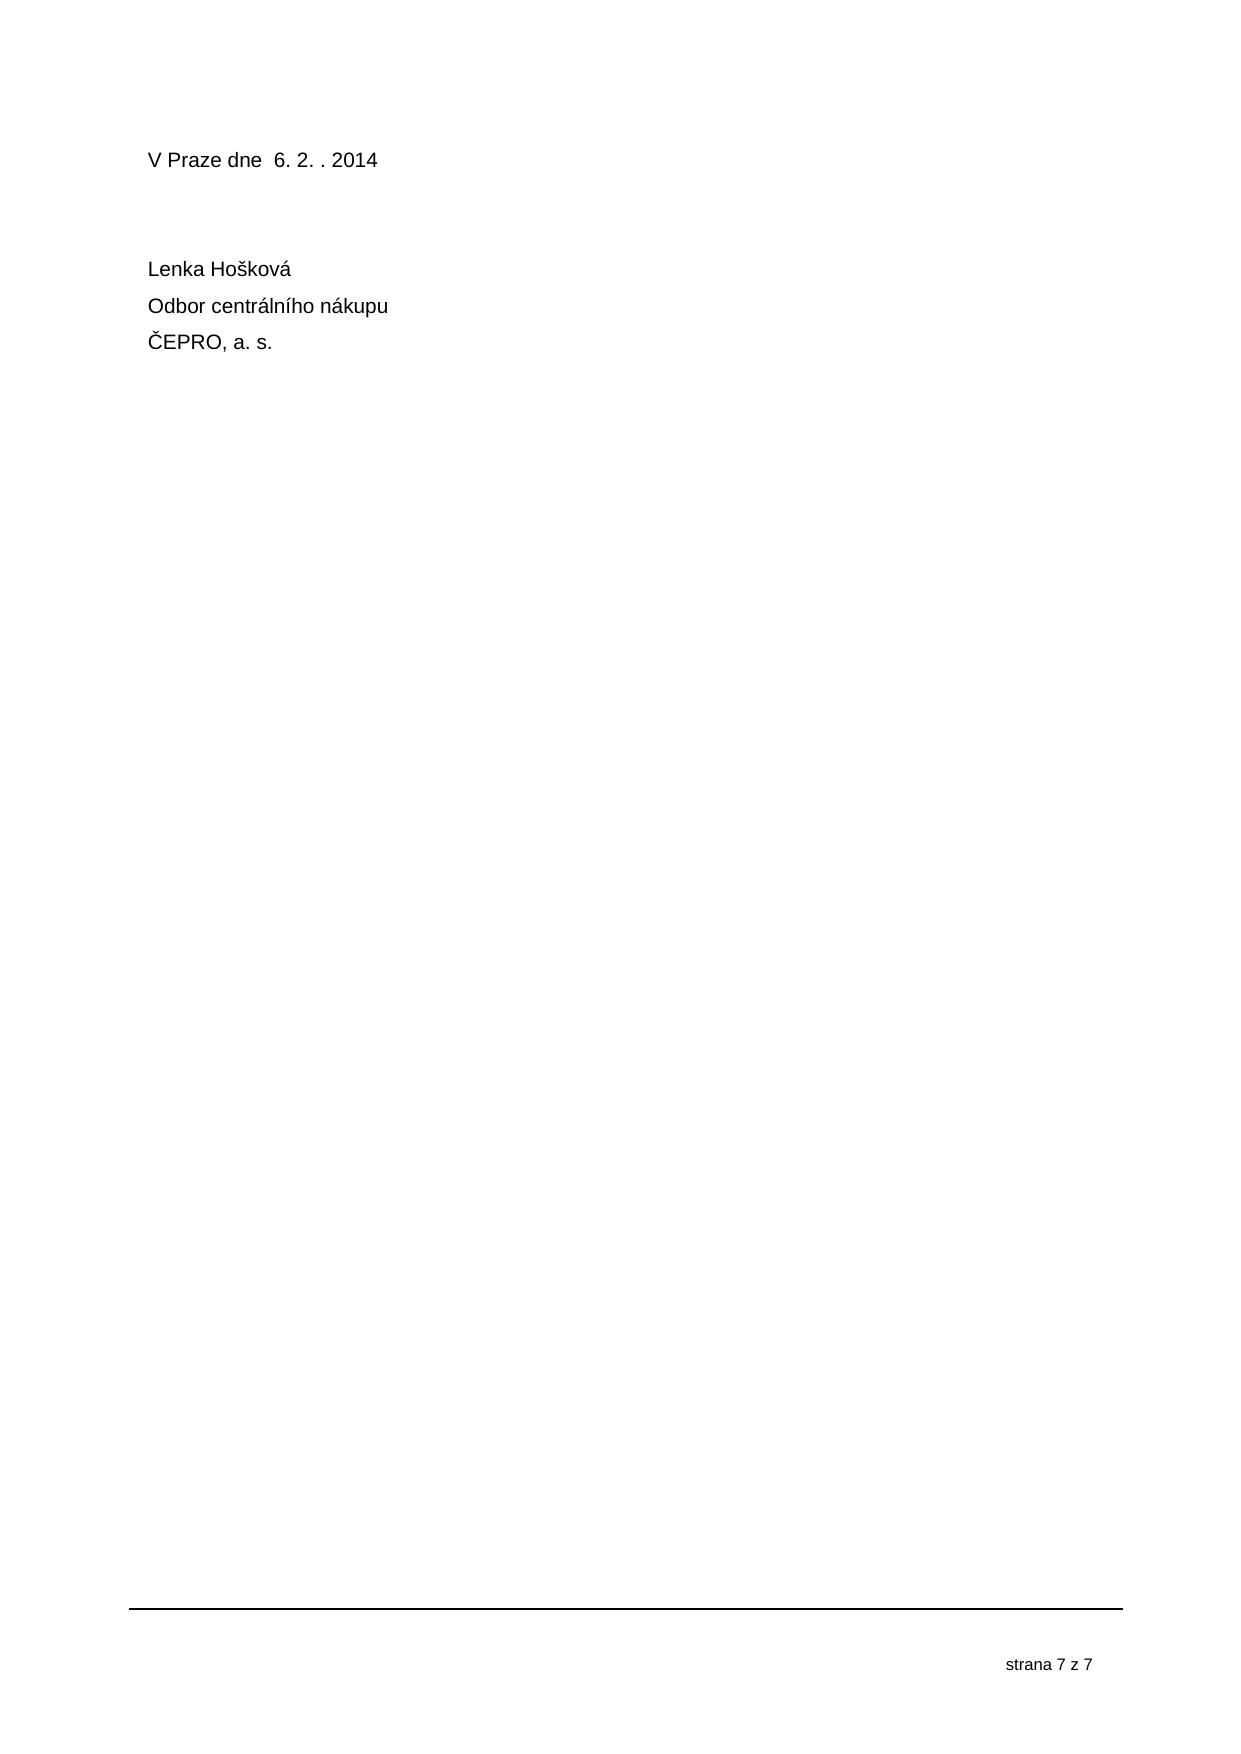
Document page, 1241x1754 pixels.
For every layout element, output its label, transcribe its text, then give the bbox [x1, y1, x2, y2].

text Odbor centrálního nákupu [148, 293, 1122, 317]
text Lenka Hošková [148, 257, 1122, 281]
text ČEPRO, a. s. [148, 330, 1122, 354]
text V Praze dne 6. 2. . 2014 [148, 148, 1122, 172]
